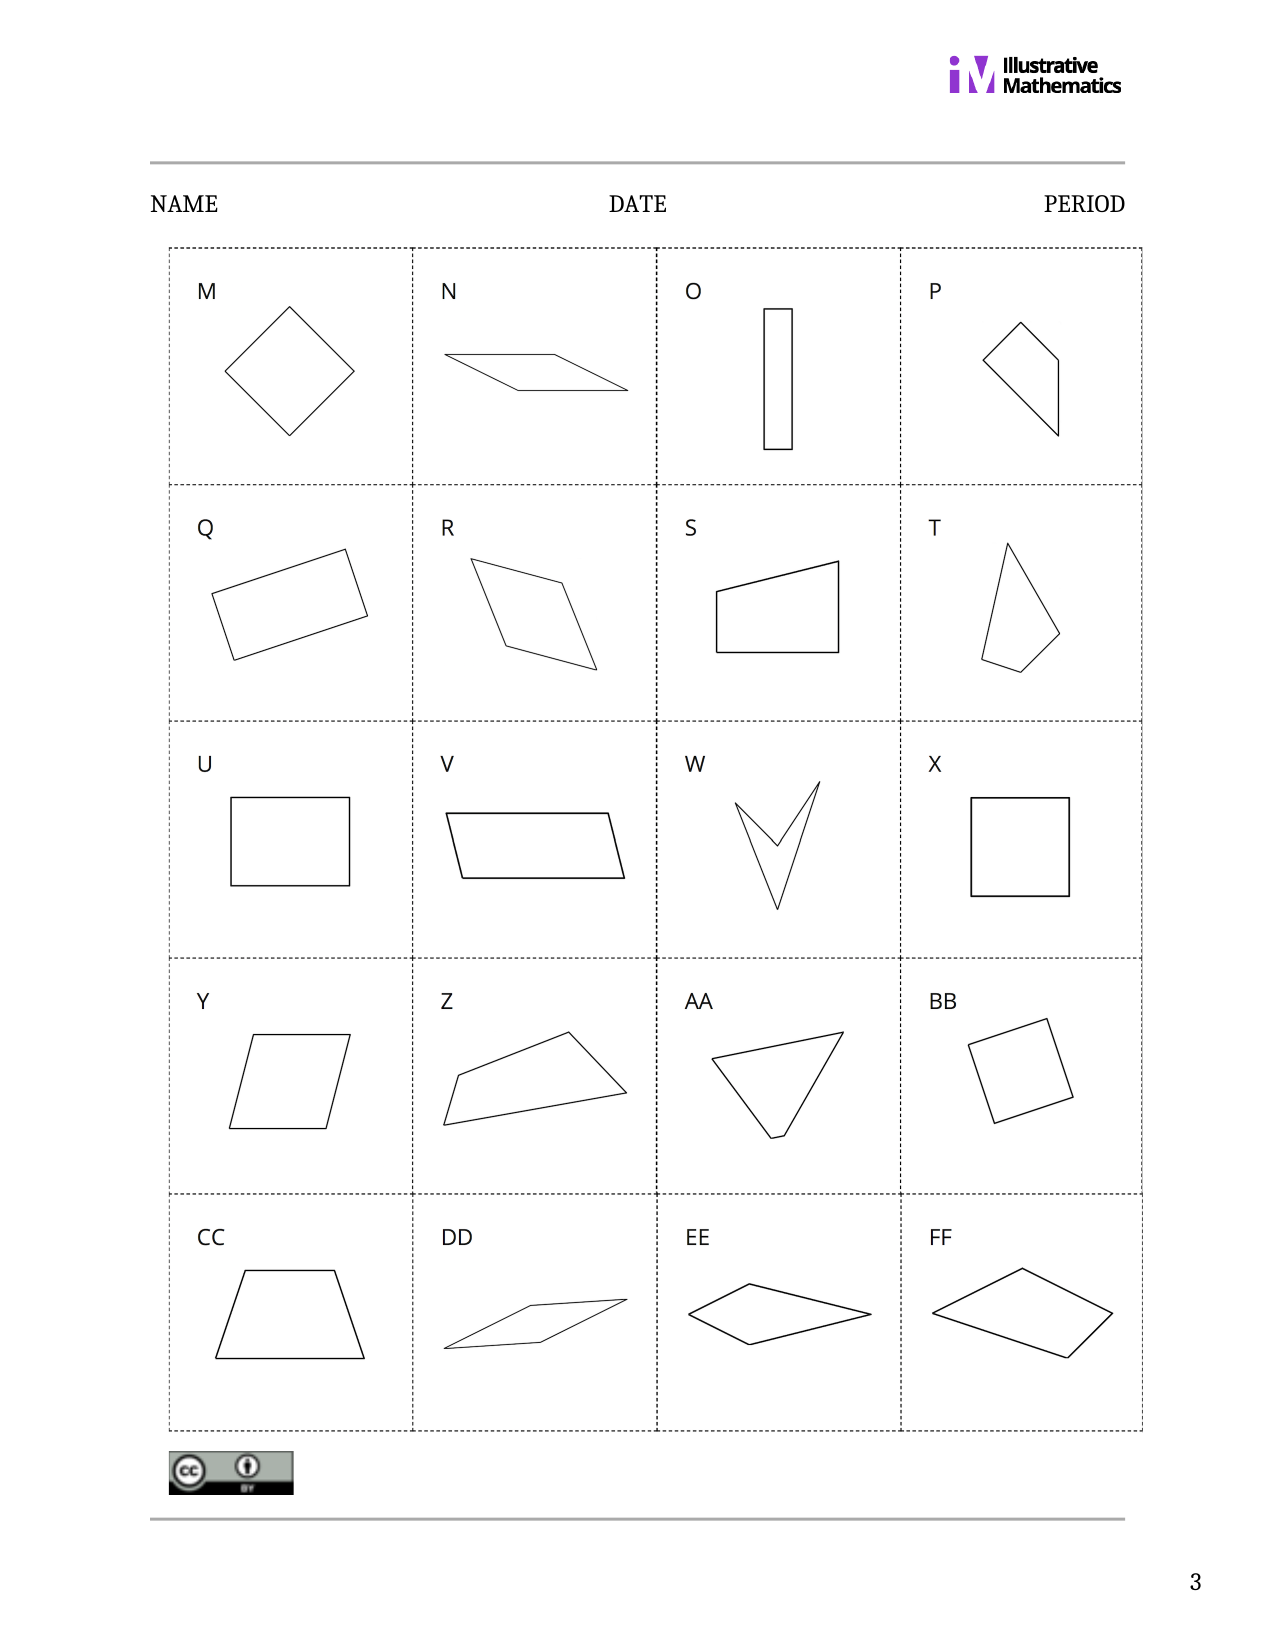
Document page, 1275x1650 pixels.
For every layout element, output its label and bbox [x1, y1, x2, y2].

picture [168, 1451, 294, 1495]
picture [949, 55, 1121, 93]
picture [168, 247, 1144, 1433]
